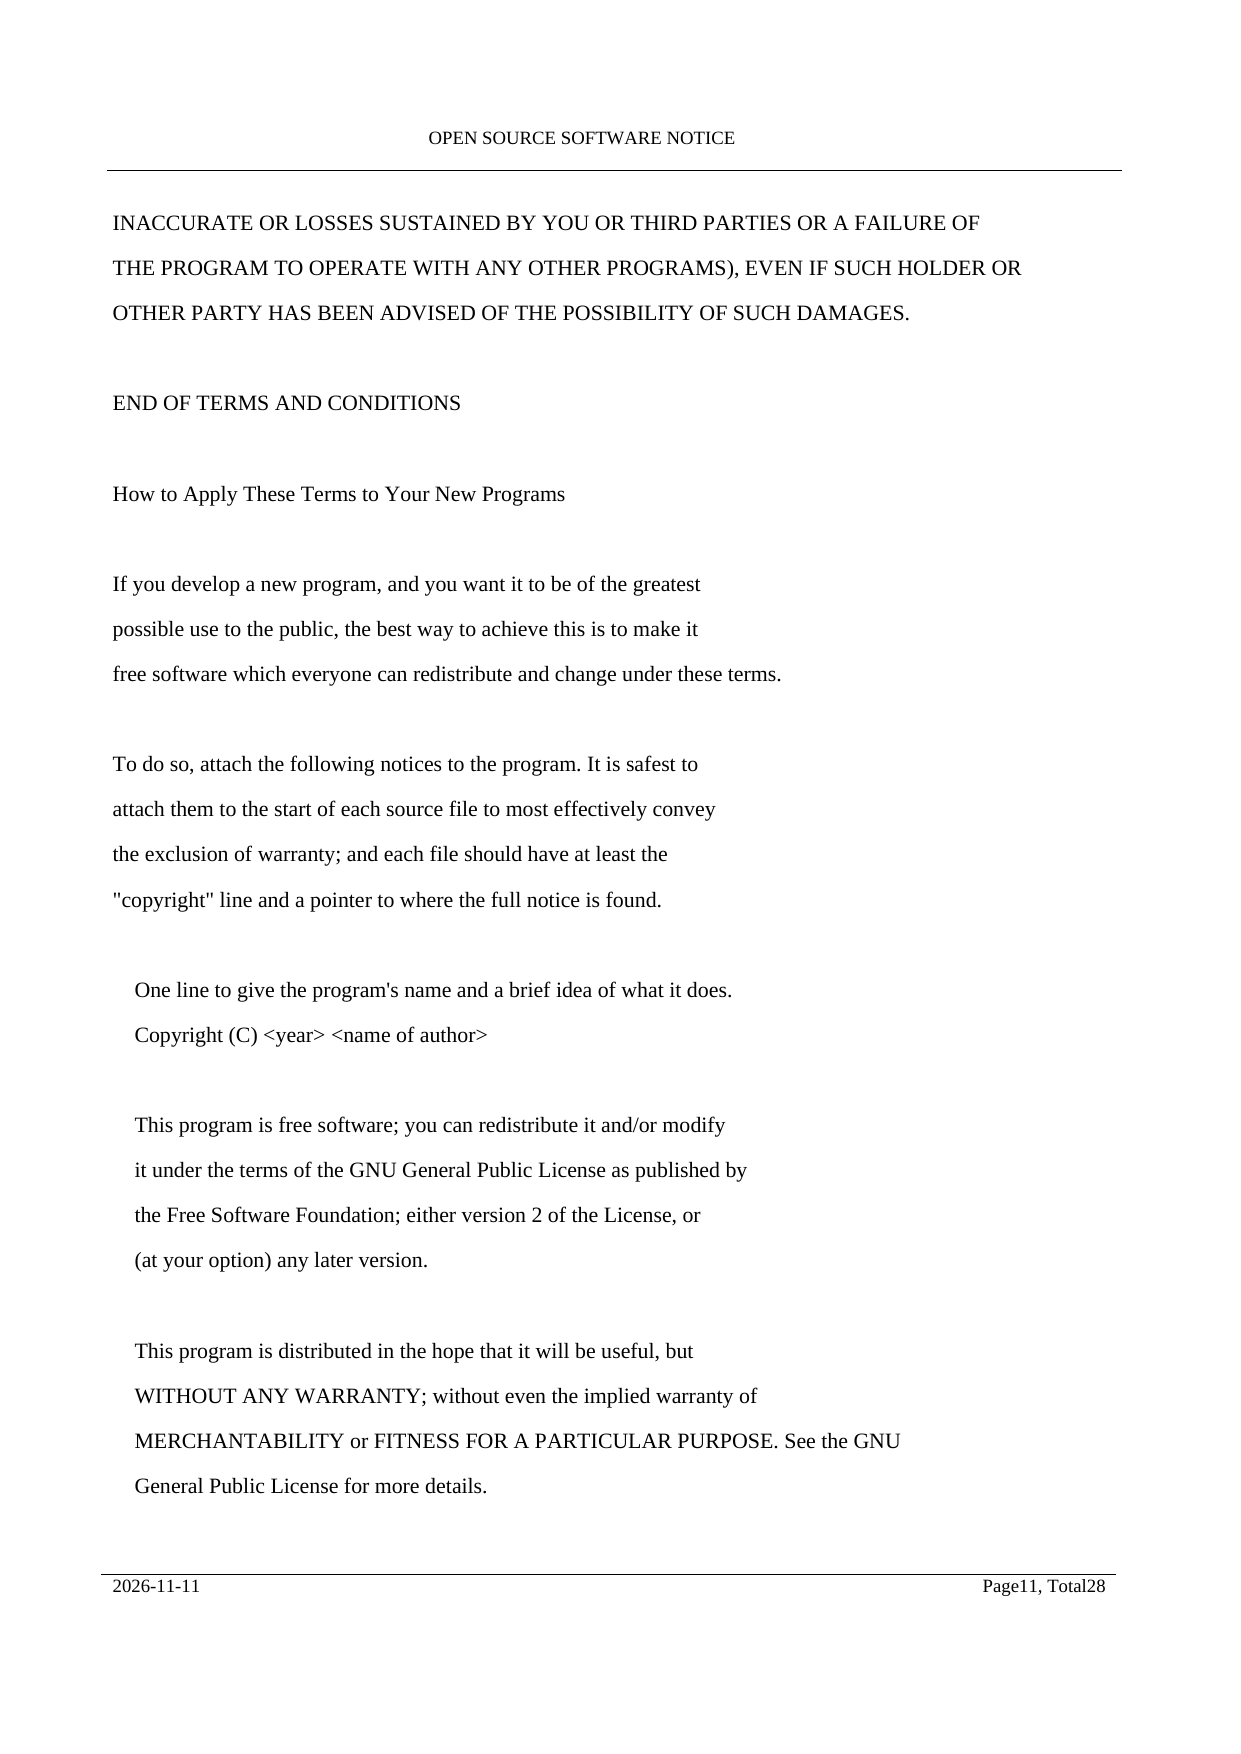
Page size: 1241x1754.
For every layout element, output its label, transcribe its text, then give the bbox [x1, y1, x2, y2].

text OTHER PARTY HAS BEEN ADVISED OF THE POSSIBILITY OF SUCH DAMAGES. [112, 297, 1128, 329]
text WITHOUT ANY WARRANTY; without even the implied warranty of [112, 1379, 1128, 1412]
text attach them to the start of each source file to most effectively convey [112, 793, 1128, 825]
text END OF TERMS AND CONDITIONS [112, 387, 1128, 419]
text One line to give the program's name and a brief idea of what it does. [112, 973, 1128, 1006]
text it under the terms of the GNU General Public License as published by [112, 1153, 1128, 1186]
text General Public License for more details. [112, 1469, 1128, 1502]
text MERCHANTABILITY or FITNESS FOR A PARTICULAR PURPOSE. See the GNU [112, 1424, 1128, 1457]
text If you develop a new program, and you want it to be of the greatest [112, 567, 1128, 600]
text (at your option) any later version. [112, 1244, 1128, 1276]
text INACCURATE OR LOSSES SUSTAINED BY YOU OR THIRD PARTIES OR A FAILURE OF [112, 206, 1128, 239]
text THE PROGRAM TO OPERATE WITH ANY OTHER PROGRAMS), EVEN IF SUCH HOLDER OR [112, 251, 1128, 284]
text possible use to the public, the best way to achieve this is to make it [112, 612, 1128, 645]
text the Free Software Foundation; either version 2 of the License, or [112, 1199, 1128, 1231]
text This program is free software; you can redistribute it and/or modify [112, 1108, 1128, 1141]
text How to Apply These Terms to Your New Programs [112, 477, 1128, 509]
text "copyright" line and a pointer to where the full notice is found. [112, 883, 1128, 915]
text To do so, attach the following notices to the program. It is safest to [112, 748, 1128, 780]
text Copyright (C) <year> <name of author> [112, 1018, 1128, 1051]
text the exclusion of warranty; and each file should have at least the [112, 838, 1128, 870]
text free software which everyone can redistribute and change under these terms. [112, 657, 1128, 690]
text This program is distributed in the hope that it will be useful, but [112, 1334, 1128, 1366]
